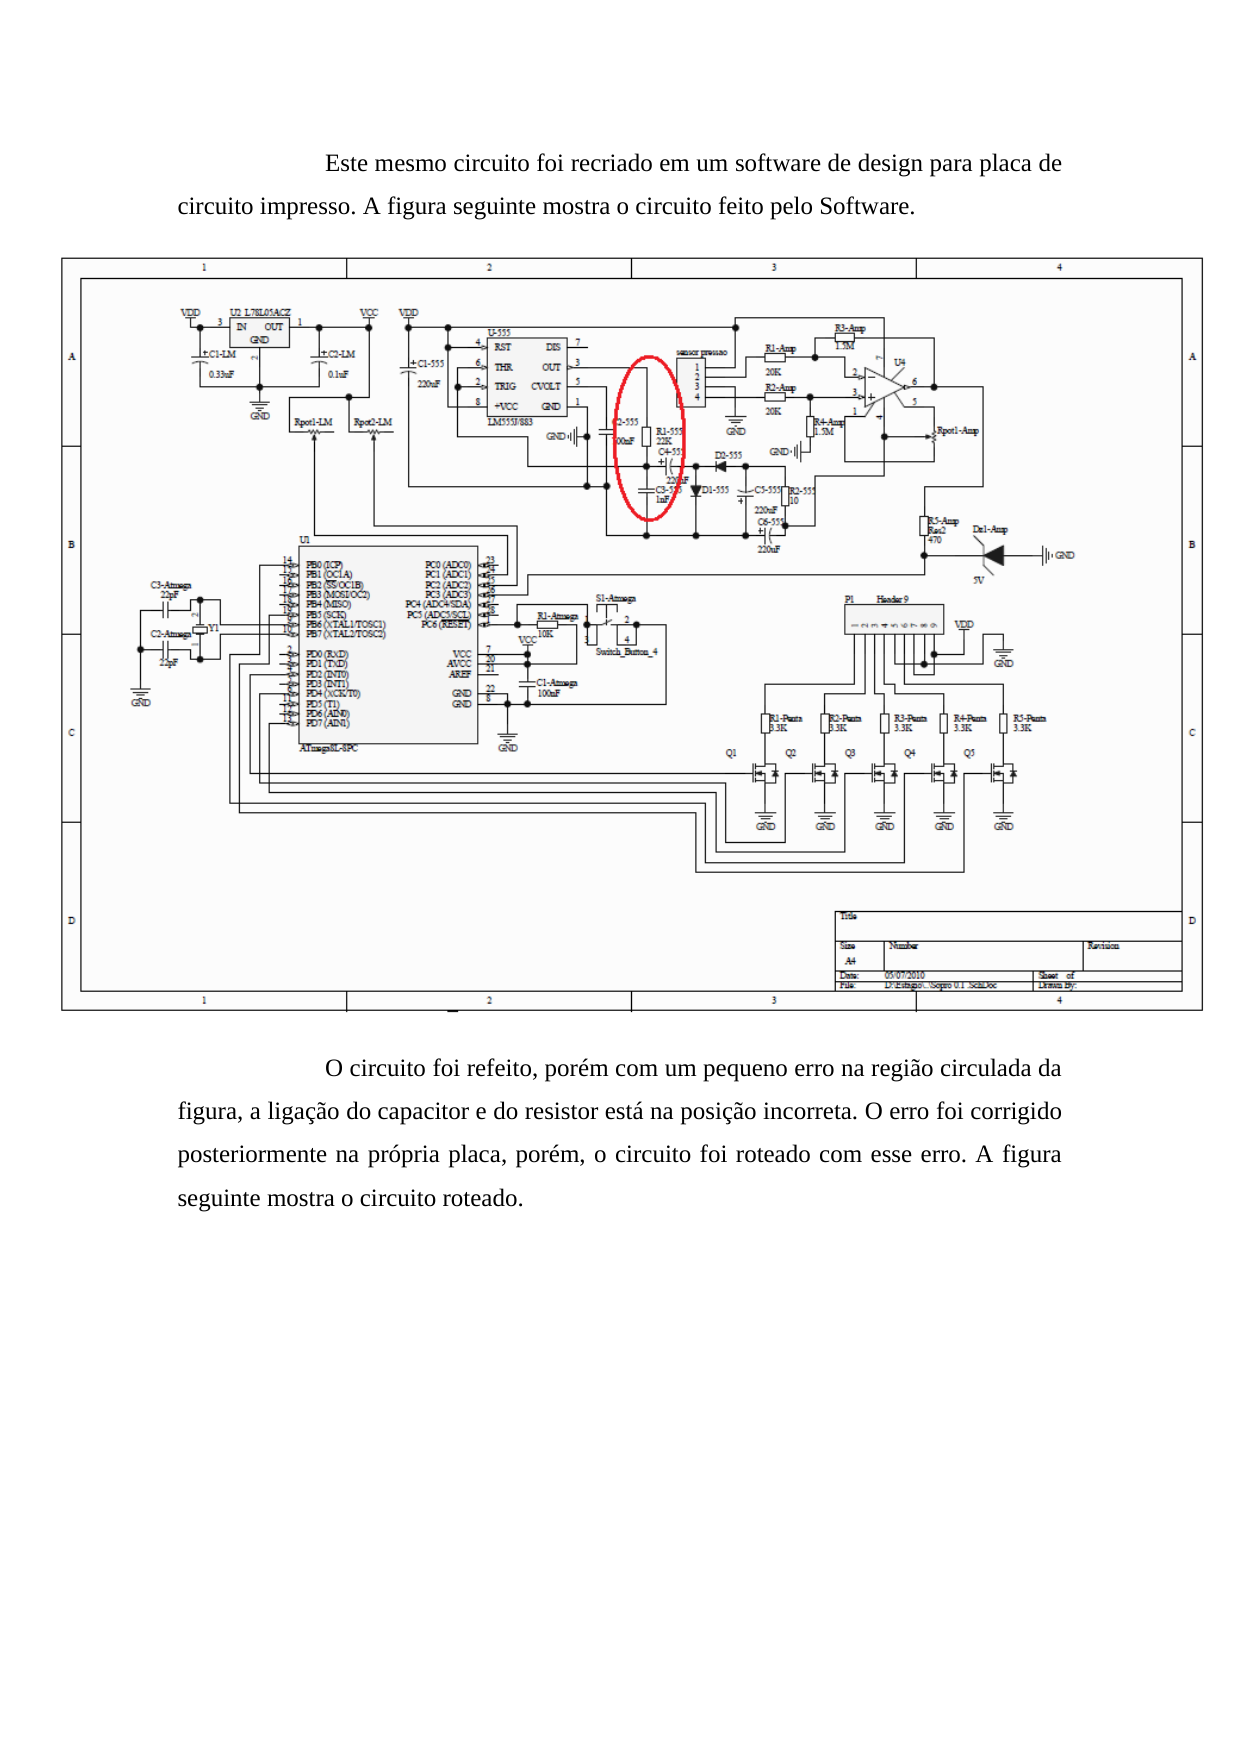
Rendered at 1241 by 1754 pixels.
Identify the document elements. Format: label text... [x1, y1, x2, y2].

text Este mesmo circuito foi recriado em um software de design para placa de circuito impresso. A figura seguinte mostra o circuito feito pelo Software. [177, 148, 1063, 219]
picture [53, 253, 1209, 1030]
text O circuito foi refeito, porém com um pequeno erro na região circulada da figura, a ligação do capacitor e do resistor está na posição incorreta. O erro foi corrigido posteriormente na própria placa, porém, o circuito foi roteado com esse erro. A figura seguinte mostra o circuito roteado. [177, 1053, 1063, 1211]
